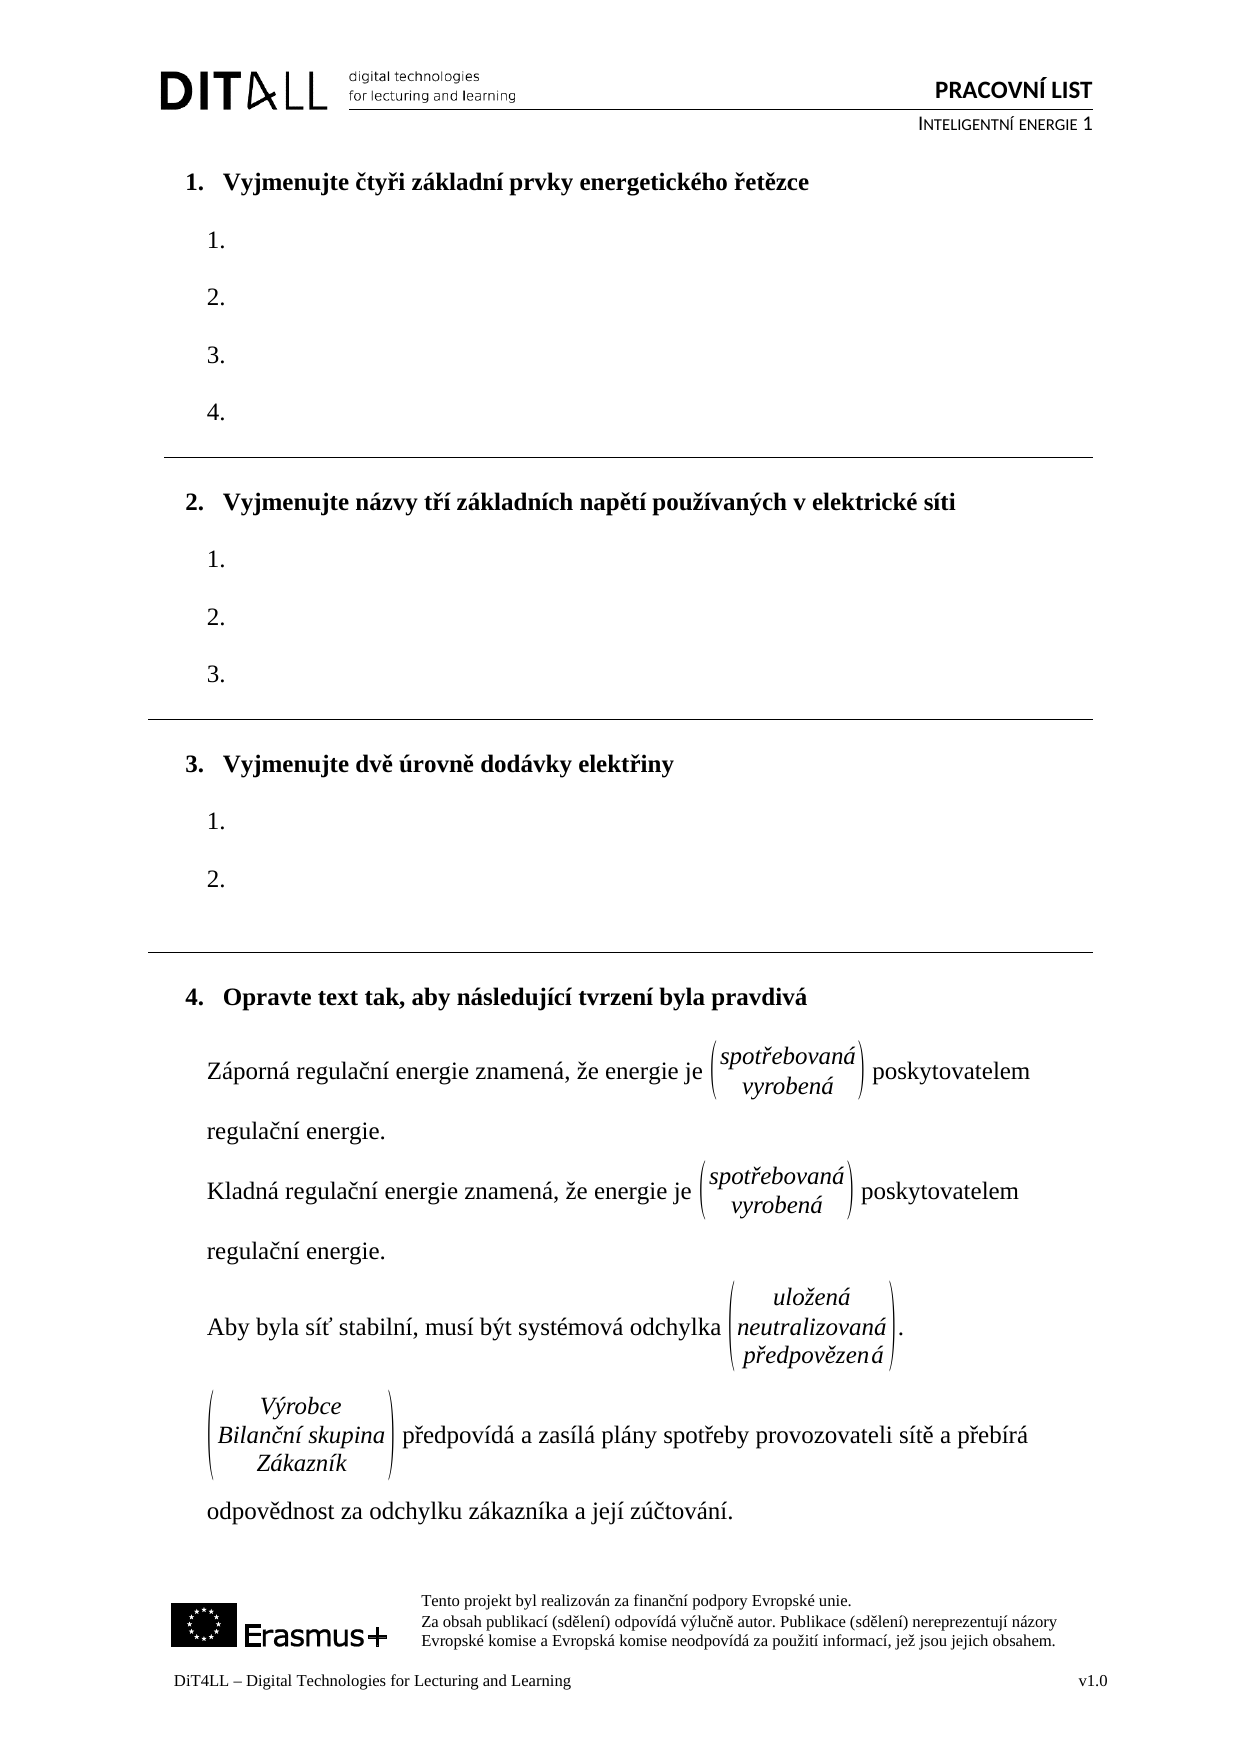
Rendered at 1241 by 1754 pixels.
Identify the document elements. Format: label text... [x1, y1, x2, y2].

text 2. [207, 282, 1093, 311]
text Opravte text tak, aby následující tvrzení byla pravdivá [185, 982, 1093, 1011]
text 1. [207, 544, 1093, 573]
text Záporná regulační energie znamená, že energie je poskytovatelem regulační energie. [207, 1039, 1093, 1145]
picture [157, 67, 519, 112]
text 2. [207, 864, 1093, 892]
text Aby byla síť stabilní, musí být systémová odchylka . [207, 1279, 1093, 1373]
text Vyjmenujte čtyři základní prvky energetického řetězce [185, 167, 1093, 196]
text Vyjmenujte názvy tří základních napětí používaných v elektrické síti [185, 487, 1093, 516]
text 1. [207, 225, 1093, 254]
text 2. [207, 602, 1093, 631]
text Vyjmenujte dvě úrovně dodávky elektřiny [185, 749, 1093, 777]
text 1. [207, 806, 1093, 835]
text Kladná regulační energie znamená, že energie je poskytovatelem regulační energie. [207, 1159, 1093, 1265]
text 3. [207, 340, 1093, 369]
text 3. [207, 659, 1093, 688]
text předpovídá a zasílá plány spotřeby provozovateli sítě a přebírá odpovědnost za odchylku zákazníka a její zúčtování. [207, 1388, 1093, 1525]
text 4. [207, 397, 1093, 426]
